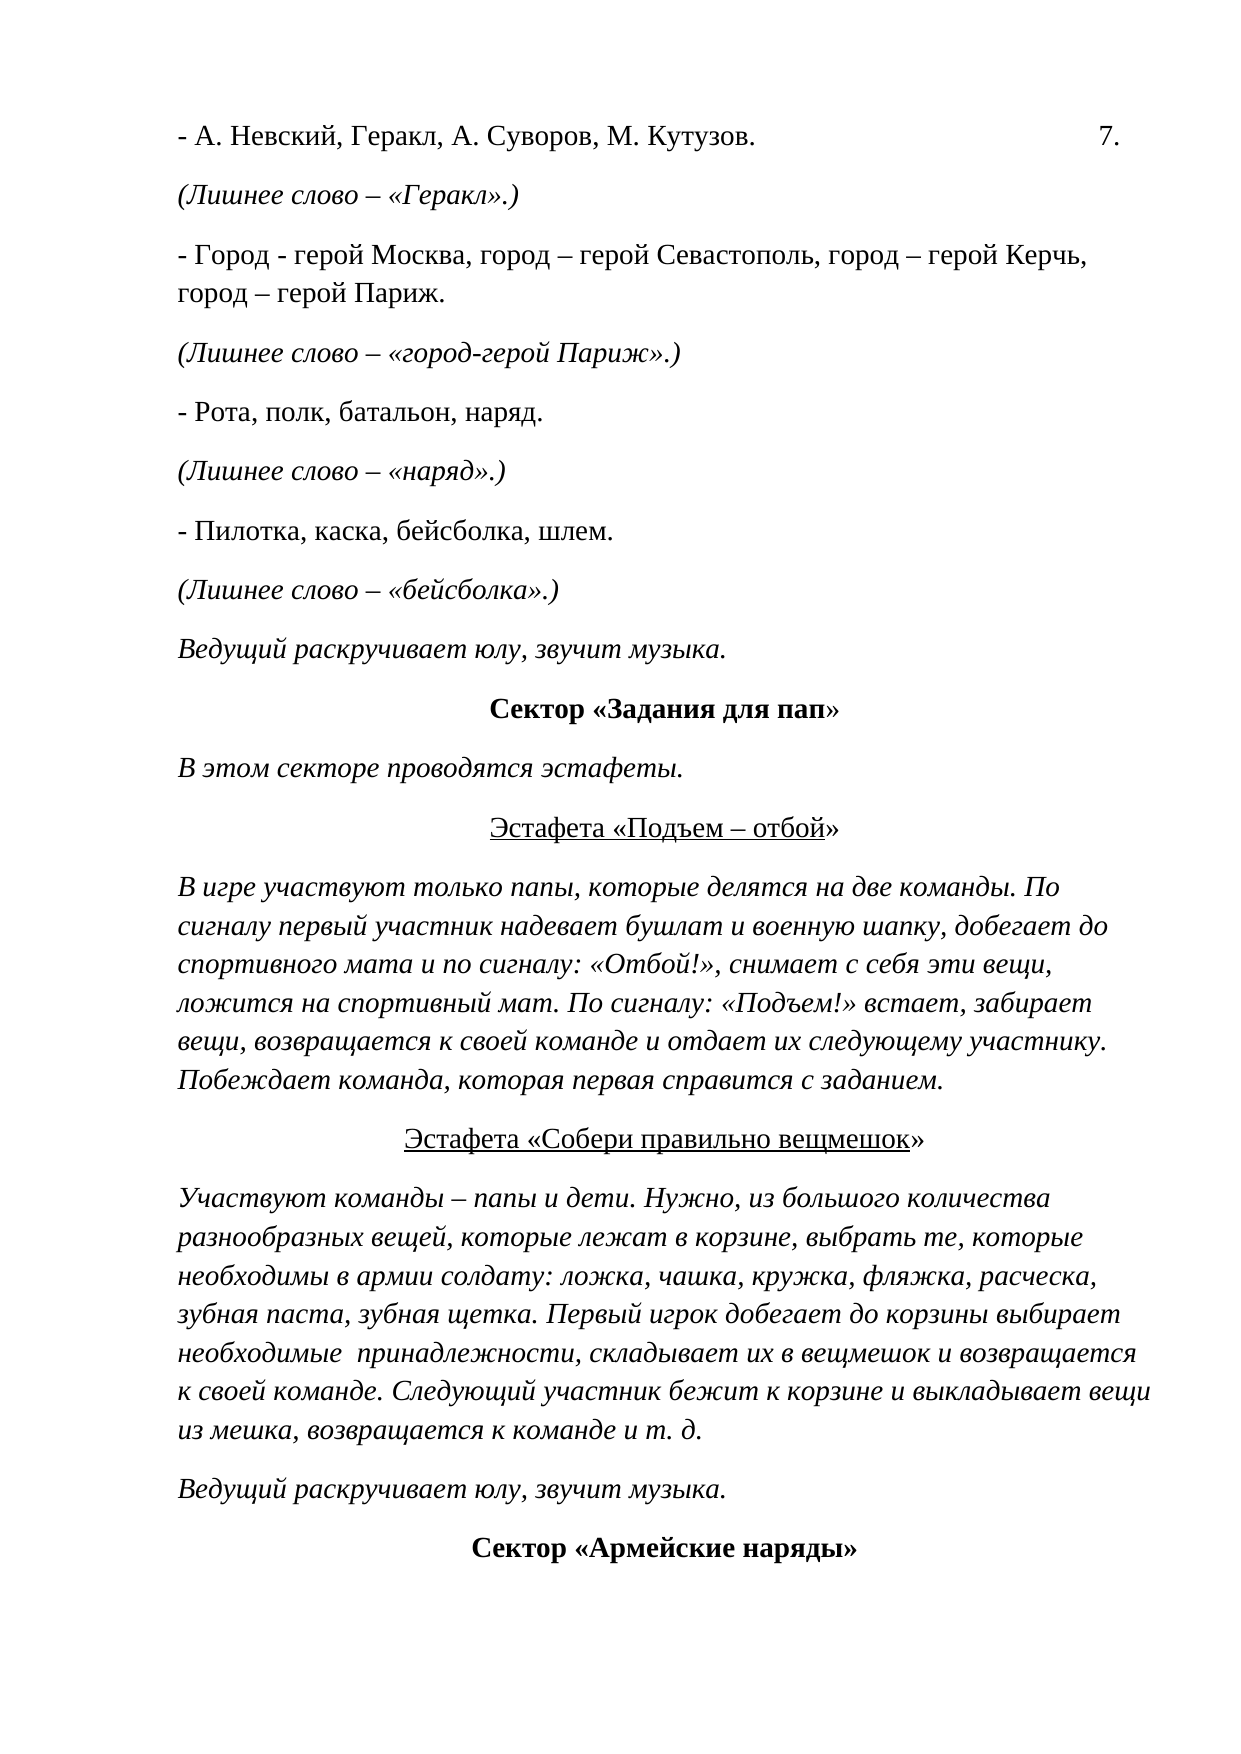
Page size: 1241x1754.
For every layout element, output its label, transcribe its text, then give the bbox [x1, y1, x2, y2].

text - Рота, полк, батальон, наряд. [177, 394, 1152, 428]
text Участвуют команды – папы и дети. Нужно, из большого количества разнообразных вещей, которые лежат в корзине, выбрать те, которые необходимы в армии солдату: ложка, чашка, кружка, фляжка, расческа, зубная паста, зубная щетка. Первый игрок добегает до корзины выбирает необходимые принадлежности, складывает их в вещмешок и возвращается к своей команде. Следующий участник бежит к корзине и выкладывает вещи из мешка, возвращается к команде и т. д. [177, 1181, 1152, 1445]
text Эстафета «Подъем – отбой» [177, 810, 1152, 843]
text - Город - герой Москва, город – герой Севастополь, город – герой Керчь, город – герой Париж. [177, 237, 1152, 309]
text Сектор «Задания для пап» [177, 691, 1152, 724]
text Эстафета «Собери правильно вещмешок» [177, 1121, 1152, 1155]
text В игре участвуют только папы, которые делятся на две команды. По сигналу первый участник надевает бушлат и военную шапку, добегает до спортивного мата и по сигналу: «Отбой!», снимает с себя эти вещи, ложится на спортивный мат. По сигналу: «Подъем!» встает, забирает вещи, возвращается к своей команде и отдает их следующему участнику. Побеждает команда, которая первая справится с заданием. [177, 869, 1152, 1095]
text Сектор «Армейские наряды» [177, 1531, 1152, 1564]
text (Лишнее слово – «Геракл».) [177, 177, 1152, 211]
text - А. Невский, Геракл, А. Суворов, М. Кутузов. 7. [177, 118, 1152, 152]
text (Лишнее слово – «бейсболка».) [177, 572, 1152, 606]
text (Лишнее слово – «город-герой Париж».) [177, 335, 1152, 368]
text В этом секторе проводятся эстафеты. [177, 750, 1152, 784]
text Ведущий раскручивает юлу, звучит музыка. [177, 1471, 1152, 1505]
text Ведущий раскручивает юлу, звучит музыка. [177, 632, 1152, 665]
text (Лишнее слово – «наряд».) [177, 453, 1152, 487]
text - Пилотка, каска, бейсболка, шлем. [177, 513, 1152, 546]
